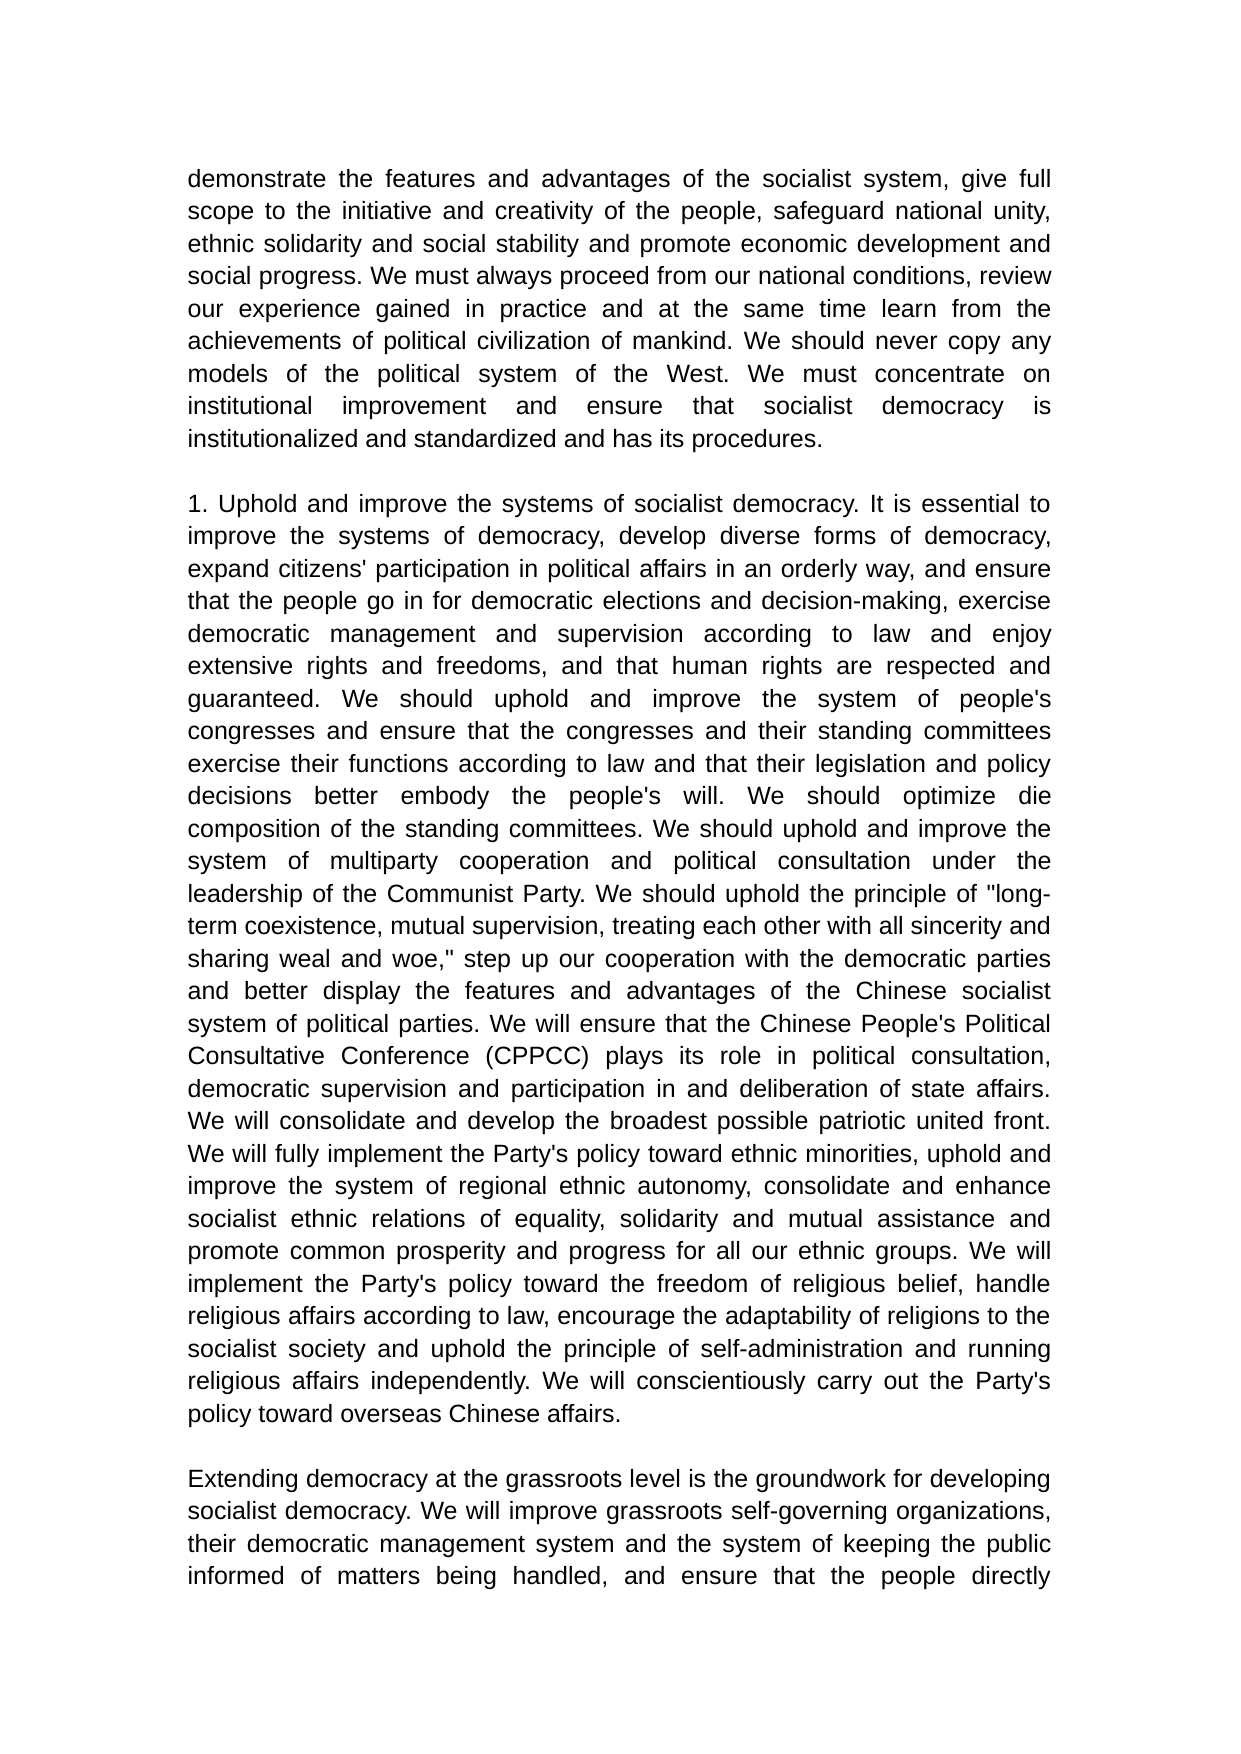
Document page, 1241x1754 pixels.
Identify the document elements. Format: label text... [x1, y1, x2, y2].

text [187, 1462, 1053, 1592]
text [187, 162, 1053, 454]
text 1. Uphold and improve the systems of socialist democracy. It is essential to improve the systems of democracy, develop diverse forms of democracy, expand citizens' participation in political affairs in an orderly way, and ensure that the people go in for democratic elections and decision-making, exercise democratic management and supervision according to law and enjoy extensive rights and freedoms, and that human rights are respected and guaranteed. We should uphold and improve the system of people's congresses and ensure that the congresses and their standing committees exercise their functions according to law and that their legislation and policy decisions better embody the people's will. We should optimize die composition of the standing committees. We should uphold and improve the system of multiparty cooperation and political consultation under the leadership of the Communist Party. We should uphold the principle of "long-term coexistence, mutual supervision, treating each other with all sincerity and sharing weal and woe," step up our cooperation with the democratic parties and better display the features and advantages of the Chinese socialist system of political parties. We will ensure that the Chinese People's Political Consultative Conference (CPPCC) plays its role in political consultation, democratic supervision and participation in and deliberation of state affairs. We will consolidate and develop the broadest possible patriotic united front. We will fully implement the Party's policy toward ethnic minorities, uphold and improve the system of regional ethnic autonomy, consolidate and enhance socialist ethnic relations of equality, solidarity and mutual assistance and promote common prosperity and progress for all our ethnic groups. We will implement the Party's policy toward the freedom of religious belief, handle religious affairs according to law, encourage the adaptability of religions to the socialist society and uphold the principle of self-administration and running religious affairs independently. We will conscientiously carry out the Party's policy toward overseas Chinese affairs. [187, 487, 1053, 1429]
